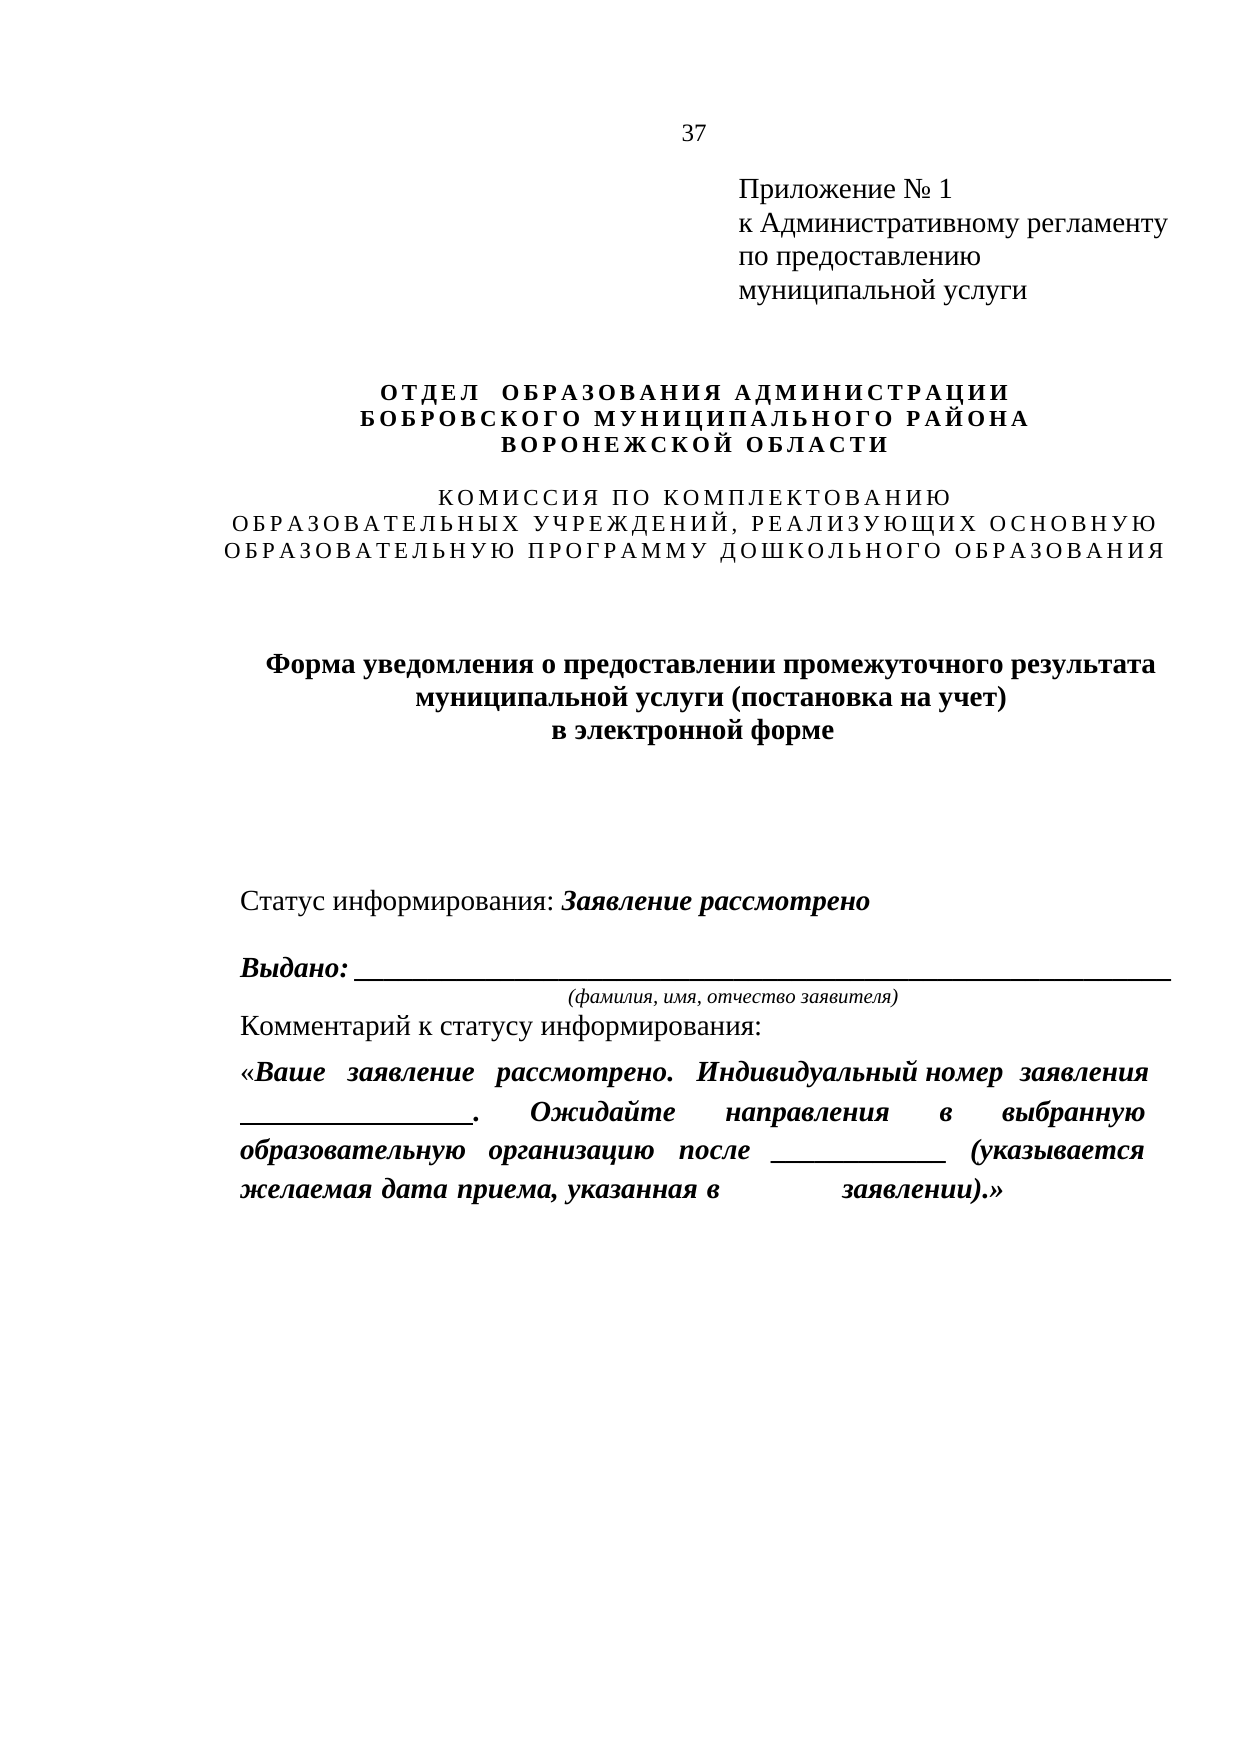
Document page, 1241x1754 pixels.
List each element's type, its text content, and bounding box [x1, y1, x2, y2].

text ОТДЕЛ ОБРАЗОВАНИЯ АДМИНИСТРАЦИИ [207, 378, 1181, 405]
text КОМИССИЯ ПО КОМПЛЕКТОВАНИЮ [207, 484, 1181, 510]
text (фамилия, имя, отчество заявителя) [240, 984, 1181, 1008]
text ВОРОНЕЖСКОЙ ОБЛАСТИ [207, 431, 1181, 458]
text Приложение № 1 [738, 171, 1181, 205]
text к Административному регламенту [738, 205, 1181, 238]
text по предоставлению муниципальной услуги [738, 238, 1181, 305]
text Выдано: ________________________________________________________ [240, 951, 1181, 984]
subtitle Форма уведомления о предоставлении промежуточного результата муниципальной услуги (постановка на учет) [241, 646, 1181, 713]
text в электронной форме [241, 713, 1144, 747]
text Комментарий к статусу информирования: [240, 1008, 1181, 1042]
text . Ожидайте направления в выбранную образовательную организацию после ____________ (указывается желаемая дата приема, указанная в заявлении).» [240, 1094, 1145, 1204]
text «Ваше заявление рассмотрено. Индивидуальный номер заявления [240, 1054, 1181, 1088]
text ОБРАЗОВАТЕЛЬНЫХ УЧРЕЖДЕНИЙ, РЕАЛИЗУЮЩИХ ОСНОВНУЮ ОБРАЗОВАТЕЛЬНУЮ ПРОГРАММУ ДОШКОЛЬНОГО ОБРАЗОВАНИЯ [207, 510, 1181, 563]
text Статус информирования: Заявление рассмотрено [240, 883, 1181, 917]
text БОБРОВСКОГО МУНИЦИПАЛЬНОГО РАЙОНА [207, 405, 1181, 431]
